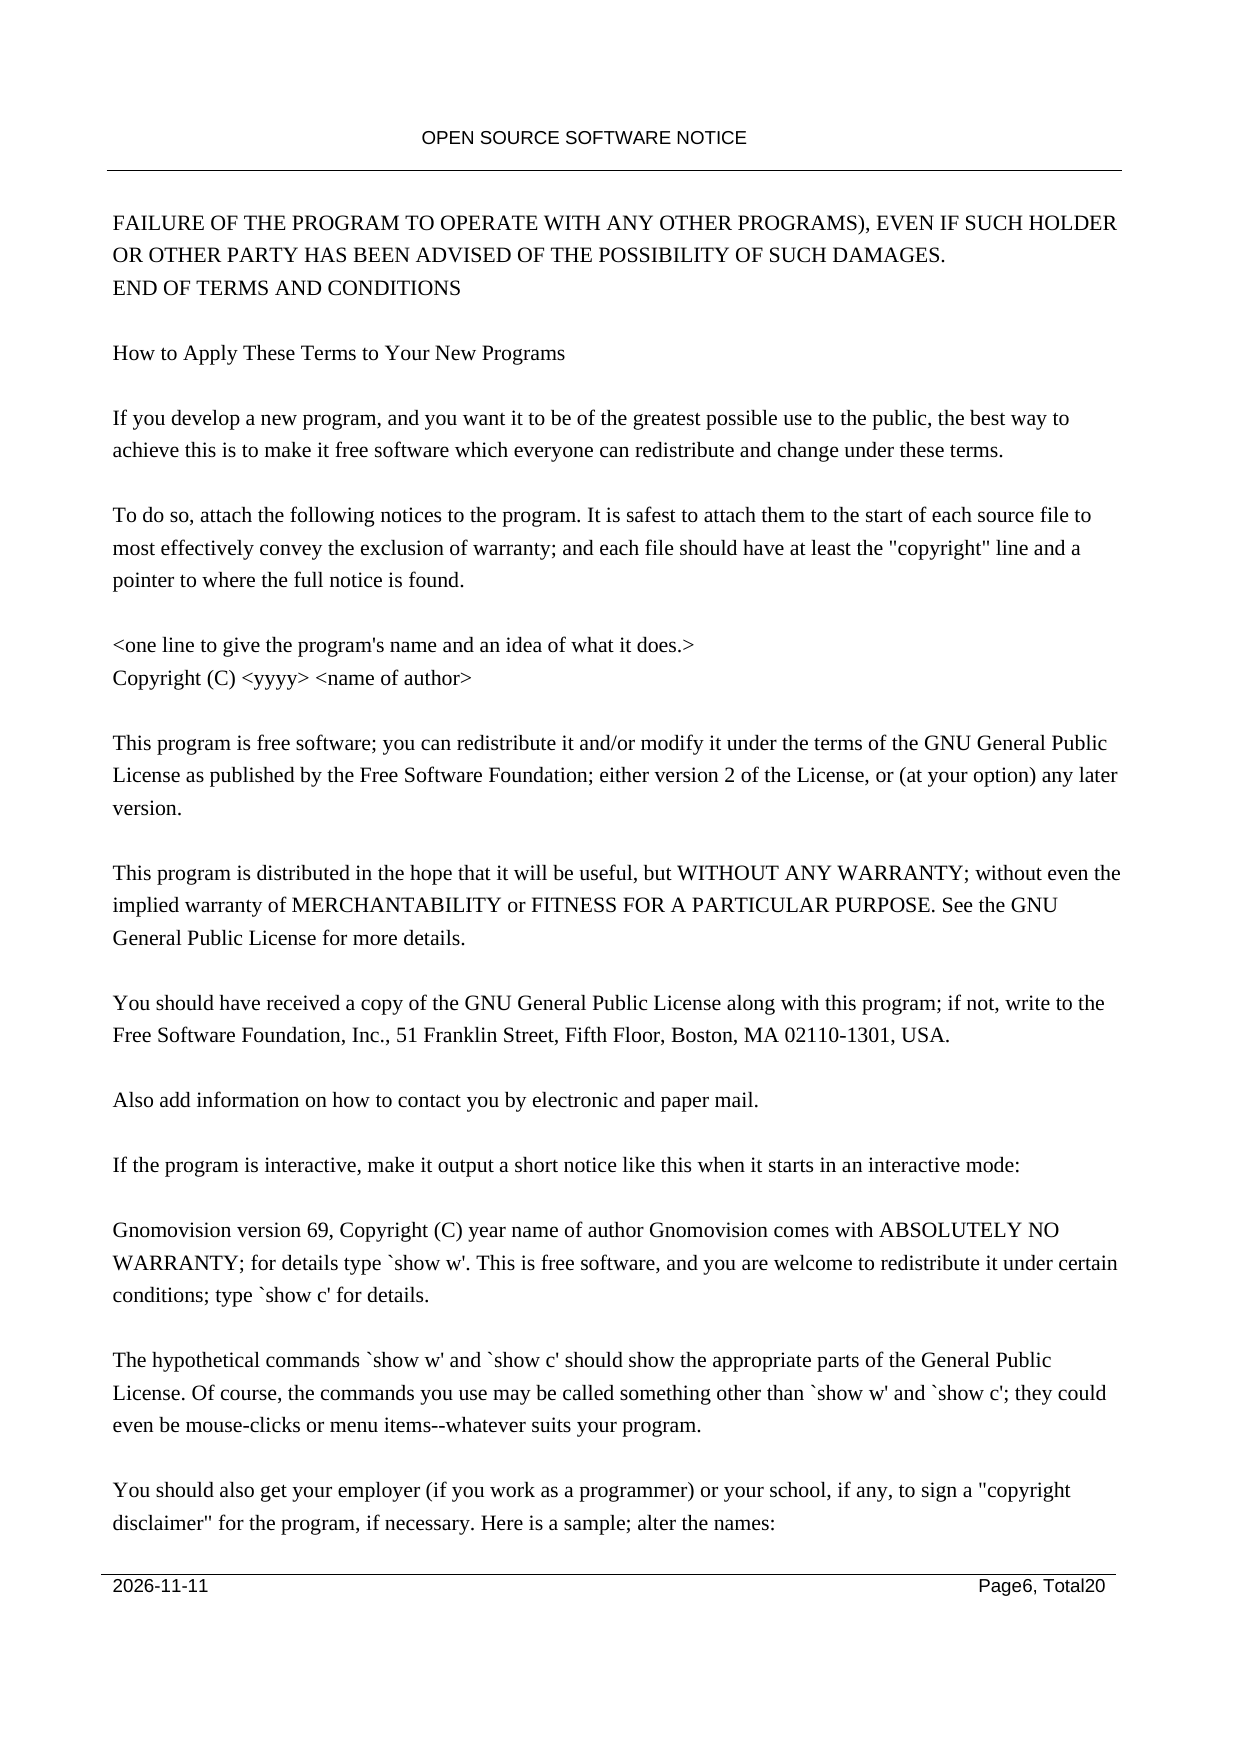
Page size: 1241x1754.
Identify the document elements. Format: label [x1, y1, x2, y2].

text [112, 206, 1128, 1539]
